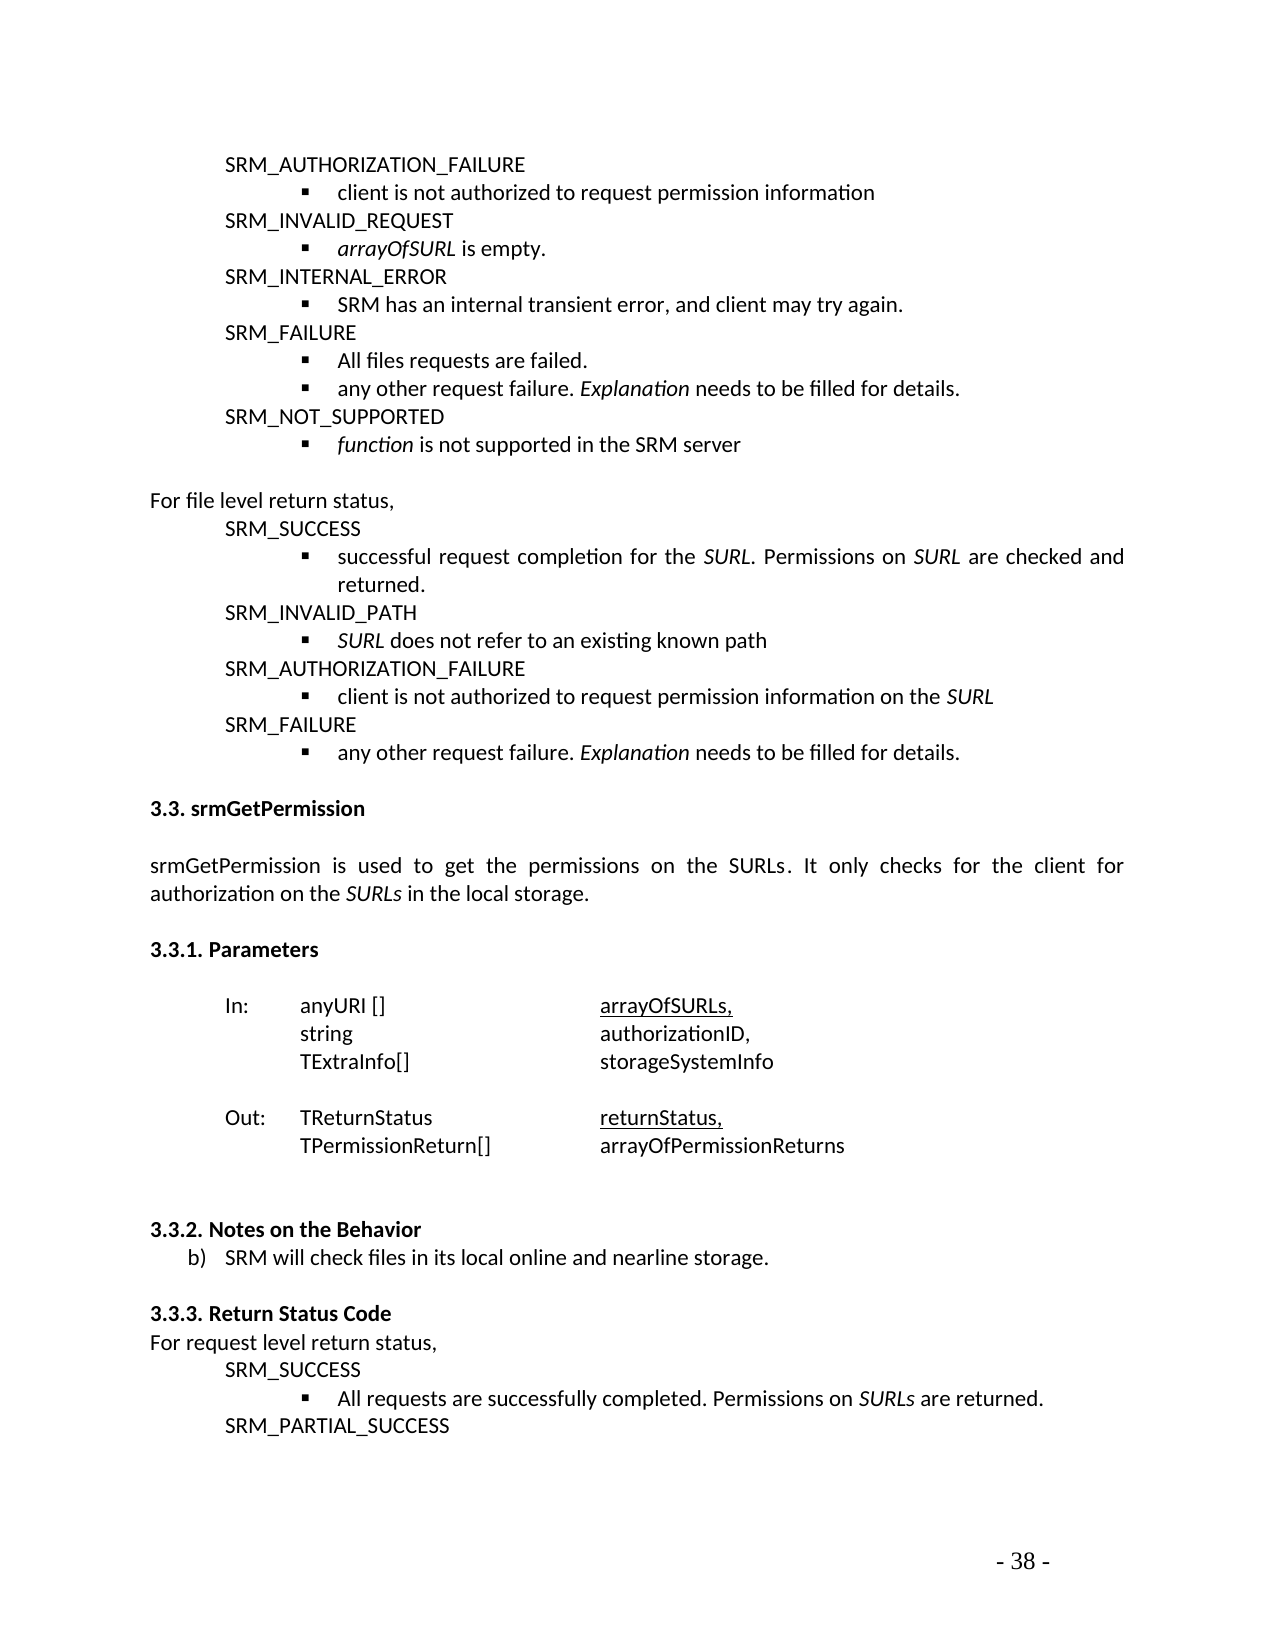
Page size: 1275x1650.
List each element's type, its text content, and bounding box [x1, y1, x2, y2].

text SRM_FAILURE [225, 710, 1125, 738]
list SRM will check files in its local online and nearline storage. [187, 1243, 1125, 1272]
text SRM_AUTHORIZATION_FAILURE [225, 654, 1125, 682]
text SRM_NOT_SUPPORTED [187, 402, 1125, 430]
text SRM_FAILURE [225, 318, 1125, 346]
list arrayOfSURL is empty. [300, 234, 1125, 262]
list All requests are successfully completed. Permissions on SURLs are returned. [300, 1384, 1125, 1412]
list Parameters [150, 935, 1125, 963]
list any other request failure. Explanation needs to be filled for details. [300, 374, 1125, 402]
list Notes on the Behavior [150, 1216, 1125, 1243]
text In: anyURI [] arrayOfSURLs, [150, 991, 1125, 1019]
text For request level return status, [150, 1328, 1125, 1356]
list client is not authorized to request permission information [300, 178, 1125, 206]
text string authorizationID, [150, 1019, 1125, 1047]
list Return Status Code [150, 1299, 1125, 1328]
text SRM_AUTHORIZATION_FAILURE [225, 150, 1125, 178]
list client is not authorized to request permission information on the SURL [300, 682, 1125, 710]
text For file level return status, [150, 486, 1125, 514]
list function is not supported in the SRM server [300, 430, 1125, 458]
list successful request completion for the SURL. Permissions on SURL are checked and returned. [300, 542, 1125, 598]
text SRM_INTERNAL_ERROR [225, 262, 1125, 290]
list All files requests are failed. [300, 346, 1125, 374]
text SRM_SUCCESS [225, 1356, 1125, 1384]
text SRM_PARTIAL_SUCCESS [225, 1412, 1125, 1440]
list any other request failure. Explanation needs to be filled for details. [300, 738, 1125, 766]
list srmGetPermission [150, 794, 1125, 822]
list SURL does not refer to an existing known path [300, 626, 1125, 654]
text SRM_SUCCESS [225, 514, 1125, 542]
list SRM has an internal transient error, and client may try again. [300, 290, 1125, 318]
text SRM_INVALID_PATH [225, 598, 1125, 626]
text TExtraInfo[] storageSystemInfo [150, 1047, 1125, 1075]
text TPermissionReturn[] arrayOfPermissionReturns [225, 1131, 1125, 1159]
text srmGetPermission is used to get the permissions on the SURLs. It only checks for the client for authorization on the SURLs in the local storage. [150, 851, 1125, 907]
text SRM_INVALID_REQUEST [225, 206, 1125, 234]
text Out: TReturnStatus returnStatus, [150, 1103, 1125, 1131]
